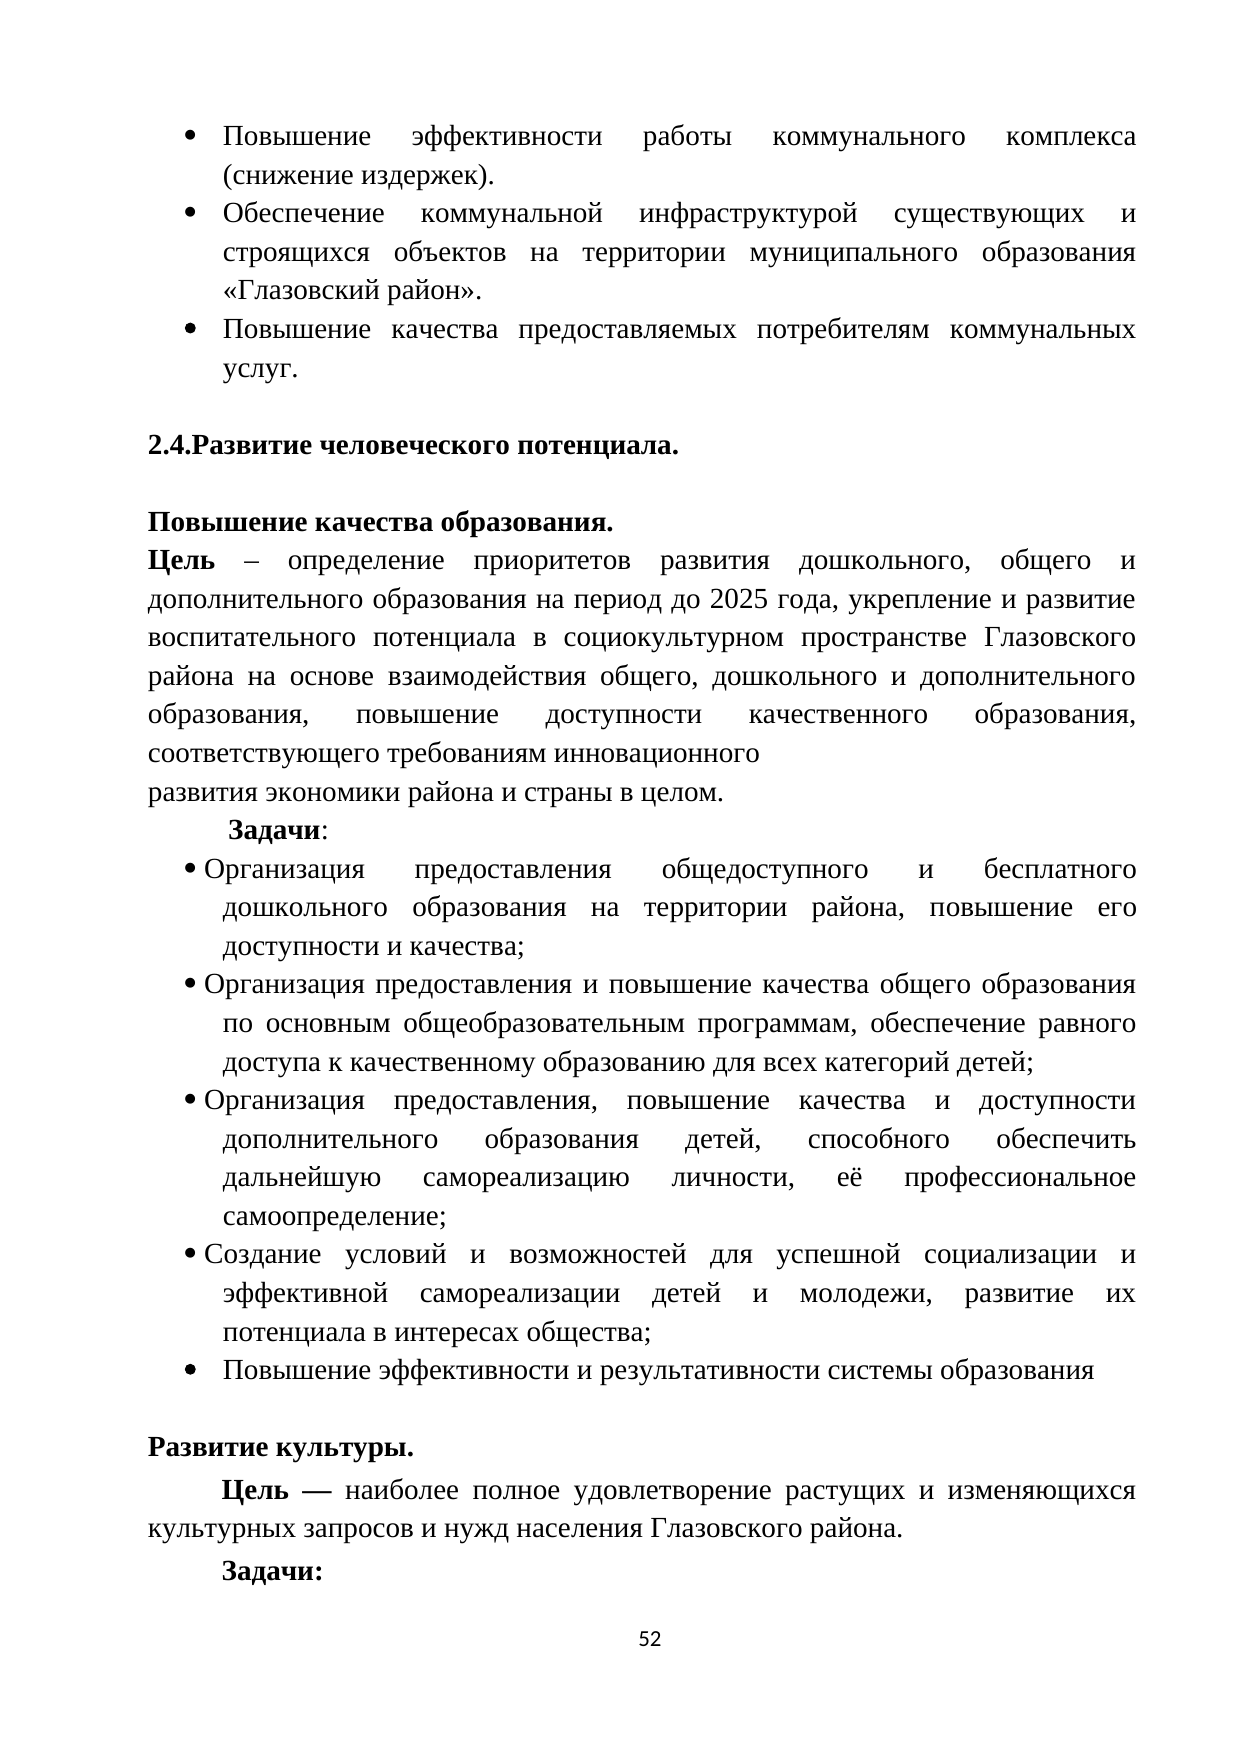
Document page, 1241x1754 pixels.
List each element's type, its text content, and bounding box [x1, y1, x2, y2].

text Задачи: [148, 1553, 1137, 1587]
list Повышение качества предоставляемых потребителям коммунальных услуг. [185, 311, 1137, 383]
list Создание условий и возможностей для успешной социализации и эффективной самореализации детей и молодежи, развитие их потенциала в интересах общества; [185, 1236, 1137, 1347]
text Цель – определение приоритетов развития дошкольного, общего и дополнительного образования на период до 2025 года, укрепление и развитие воспитательного потенциала в социокультурном пространстве Глазовского района на основе взаимодействия общего, дошкольного и дополнительного образования, повышение доступности качественного образования, соответствующего требованиям инновационного [148, 542, 1137, 769]
text Задачи: [148, 812, 1137, 846]
list Повышение эффективности и результативности системы образования [185, 1352, 1137, 1386]
list Организация предоставления и повышение качества общего образования по основным общеобразовательным программам, обеспечение равного доступа к качественному образованию для всех категорий детей; [185, 966, 1137, 1077]
text 2.4.Развитие человеческого потенциала. [148, 427, 1137, 460]
text Цель — наиболее полное удовлетворение растущих и изменяющихся культурных запросов и нужд населения Глазовского района. [148, 1472, 1137, 1544]
list Организация предоставления, повышение качества и доступности дополнительного образования детей, способного обеспечить дальнейшую самореализацию личности, её профессиональное самоопределение; [185, 1082, 1137, 1231]
list Организация предоставления общедоступного и бесплатного дошкольного образования на территории района, повышение его доступности и качества; [185, 851, 1137, 961]
text Развитие культуры. [148, 1429, 1137, 1463]
text Повышение качества образования. [148, 504, 1137, 537]
list Повышение эффективности работы коммунального комплекса (снижение издержек). [185, 118, 1137, 190]
text развития экономики района и страны в целом. [148, 774, 1137, 807]
list Обеспечение коммунальной инфраструктурой существующих и строящихся объектов на территории муниципального образования «Глазовский район». [185, 195, 1137, 306]
